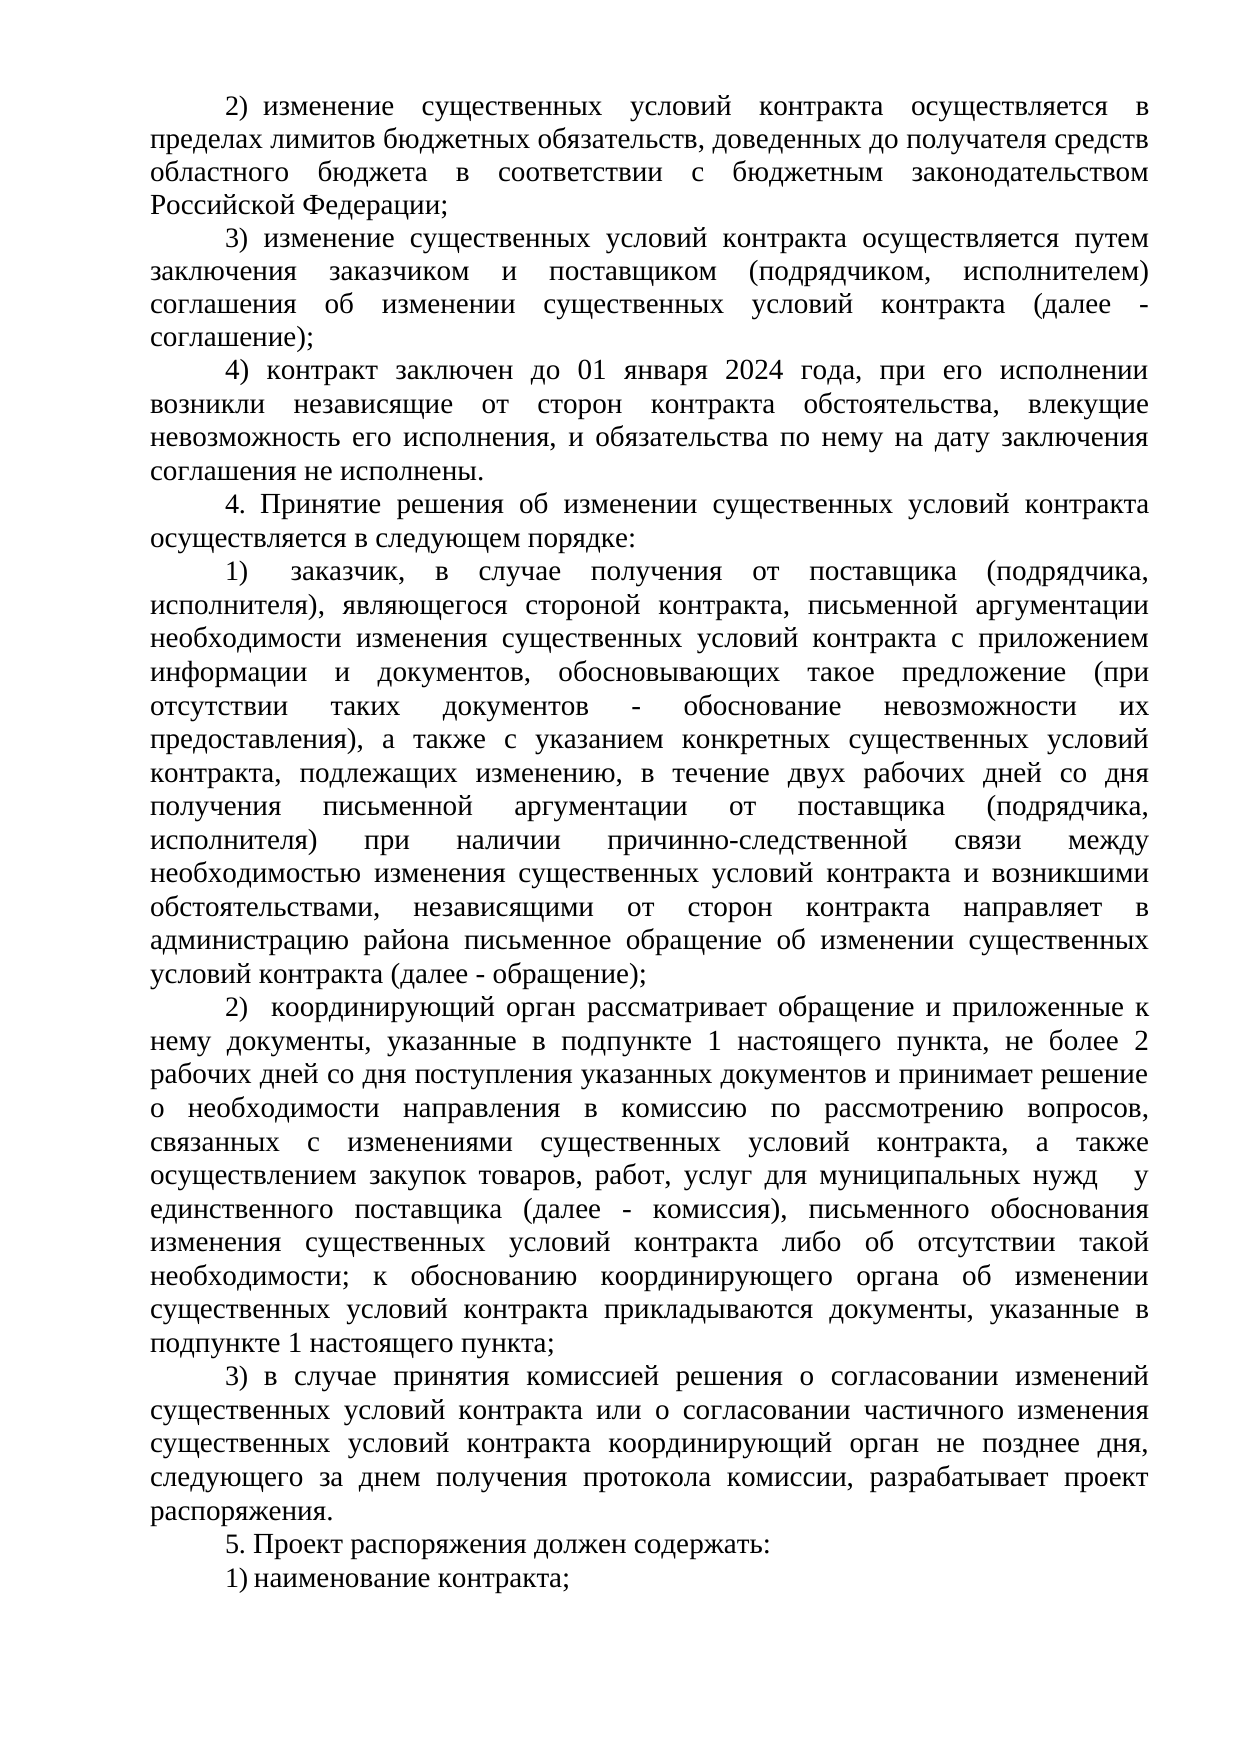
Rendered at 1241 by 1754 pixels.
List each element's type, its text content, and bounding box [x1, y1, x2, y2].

list в случае принятия комиссией решения о согласовании изменений существенных условий контракта или о согласовании частичного изменения существенных условий контракта координирующий орган не позднее дня, следующего за днем получения протокола комиссии, разрабатывает проект распоряжения. [150, 1359, 1150, 1527]
list заказчик, в случае получения от поставщика (подрядчика, исполнителя), являющегося стороной контракта, письменной аргументации необходимости изменения существенных условий контракта с приложением информации и документов, обосновывающих такое предложение (при отсутствии таких документов - обоснование невозможности их предоставления), а также с указанием конкретных существенных условий контракта, подлежащих изменению, в течение двух рабочих дней со дня получения письменной аргументации от поставщика (подрядчика, исполнителя) при наличии причинно-следственной связи между необходимостью изменения существенных условий контракта и возникшими обстоятельствами, независящими от сторон контракта направляет в администрацию района письменное обращение об изменении существенных условий контракта (далее - обращение); [150, 554, 1150, 990]
list наименование контракта; [150, 1560, 1152, 1594]
list Принятие решения об изменении существенных условий контракта осуществляется в следующем порядке: [150, 487, 1150, 554]
list Проект распоряжения должен содержать: [150, 1527, 1152, 1560]
list изменение существенных условий контракта осуществляется в пределах лимитов бюджетных обязательств, доведенных до получателя средств областного бюджета в соответствии с бюджетным законодательством Российской Федерации; [150, 89, 1150, 221]
list изменение существенных условий контракта осуществляется путем заключения заказчиком и поставщиком (подрядчиком, исполнителем) соглашения об изменении существенных условий контракта (далее - соглашение); [150, 221, 1150, 353]
list координирующий орган рассматривает обращение и приложенные к нему документы, указанные в подпункте 1 настоящего пункта, не более 2 рабочих дней со дня поступления указанных документов и принимает решение о необходимости направления в комиссию по рассмотрению вопросов, связанных с изменениями существенных условий контракта, а также осуществлением закупок товаров, работ, услуг для муниципальных нужд у единственного поставщика (далее - комиссия), письменного обоснования изменения существенных условий контракта либо об отсутствии такой необходимости; к обоснованию координирующего органа об изменении существенных условий контракта прикладываются документы, указанные в подпункте 1 настоящего пункта; [150, 990, 1150, 1359]
text 4) контракт заключен до 01 января 2024 года, при его исполнении возникли независящие от сторон контракта обстоятельства, влекущие невозможность его исполнения, и обязательства по нему на дату заключения соглашения не исполнены. [150, 353, 1150, 487]
